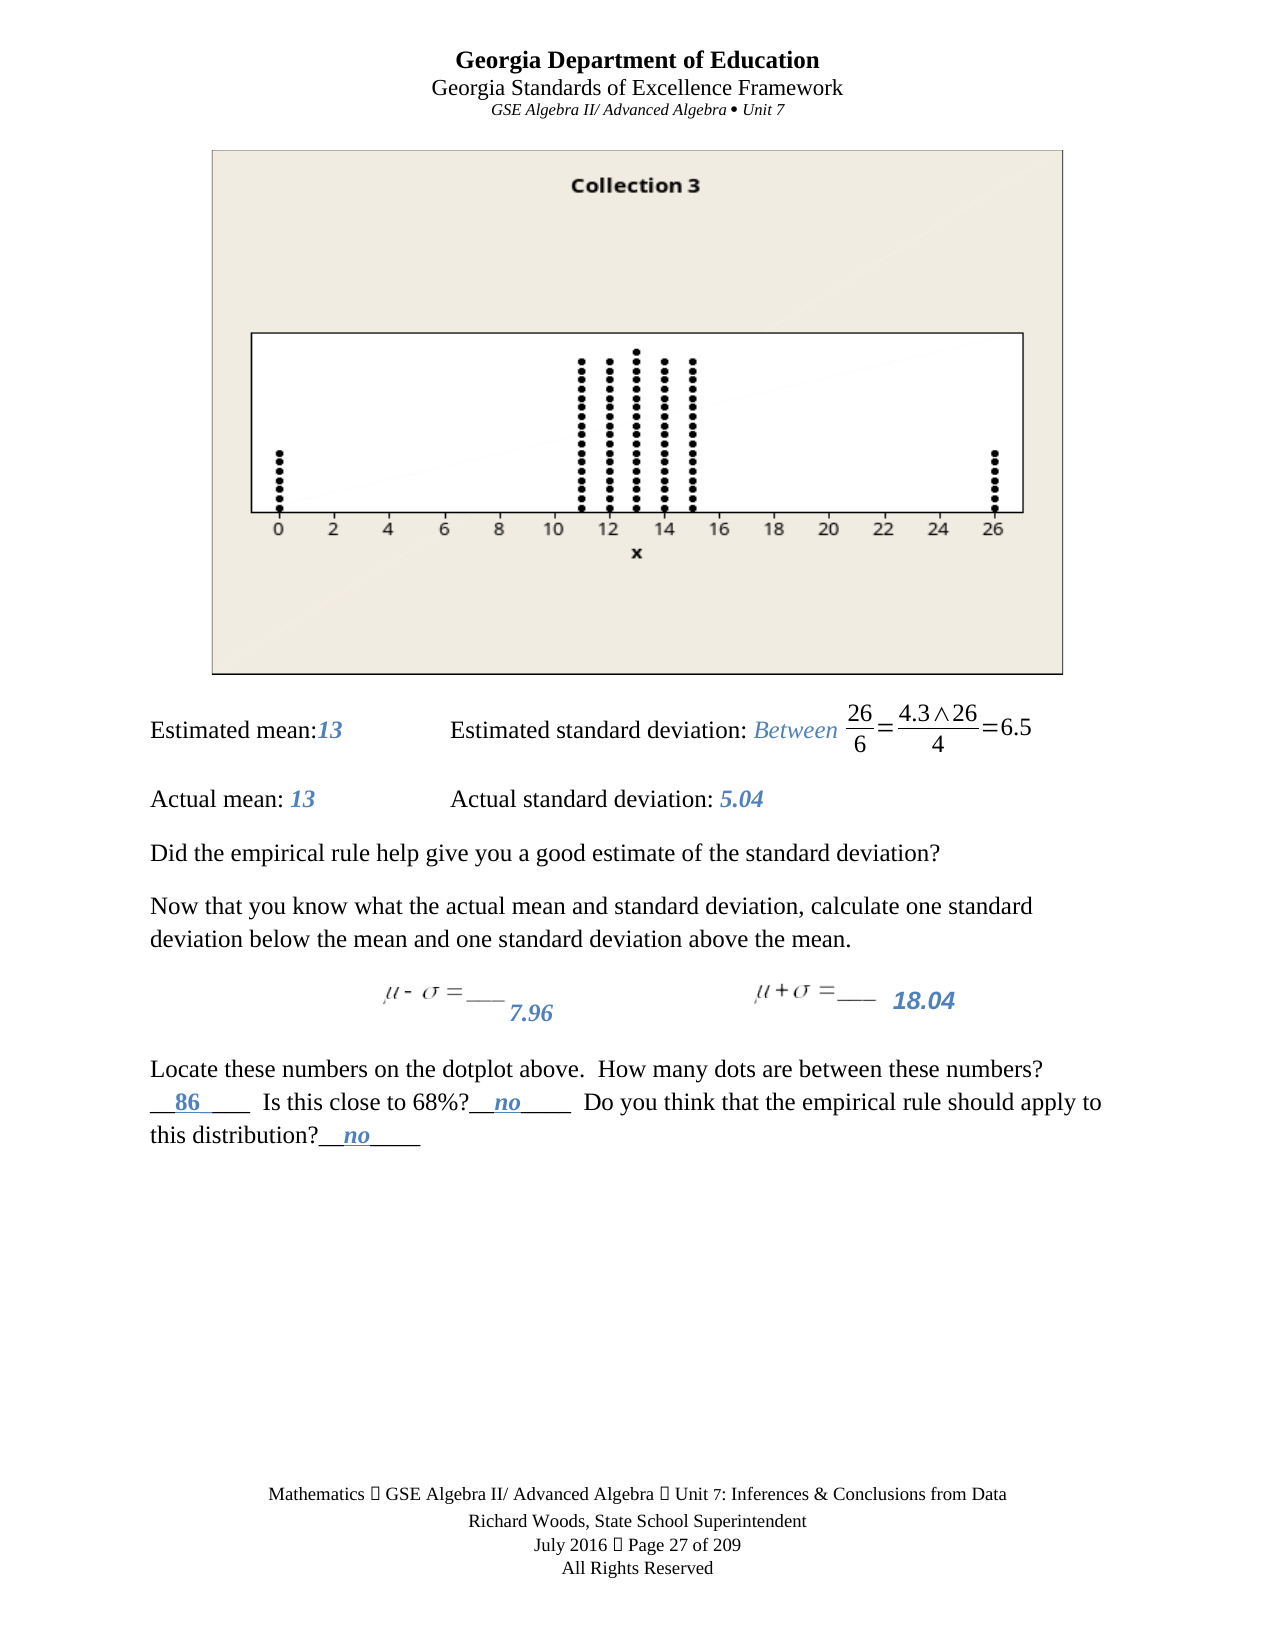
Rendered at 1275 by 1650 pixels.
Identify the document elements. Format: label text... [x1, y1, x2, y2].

text Estimated mean:13 Estimated standard deviation: Between [150, 700, 1125, 759]
text Actual mean: 13 Actual standard deviation: 5.04 [150, 784, 1125, 812]
text Now that you know what the actual mean and standard deviation, calculate one standard deviation below the mean and one standard deviation above the mean. [150, 891, 1125, 953]
text 7.96 18.04 [150, 978, 1125, 1027]
text Locate these numbers on the dotplot above. How many dots are between these numbers?__86____ Is this close to 68%?__no____ Do you think that the empirical rule should apply to this distribution?__no____ [150, 1054, 1125, 1149]
text Did the empirical rule help give you a good estimate of the standard deviation? [150, 838, 1125, 866]
